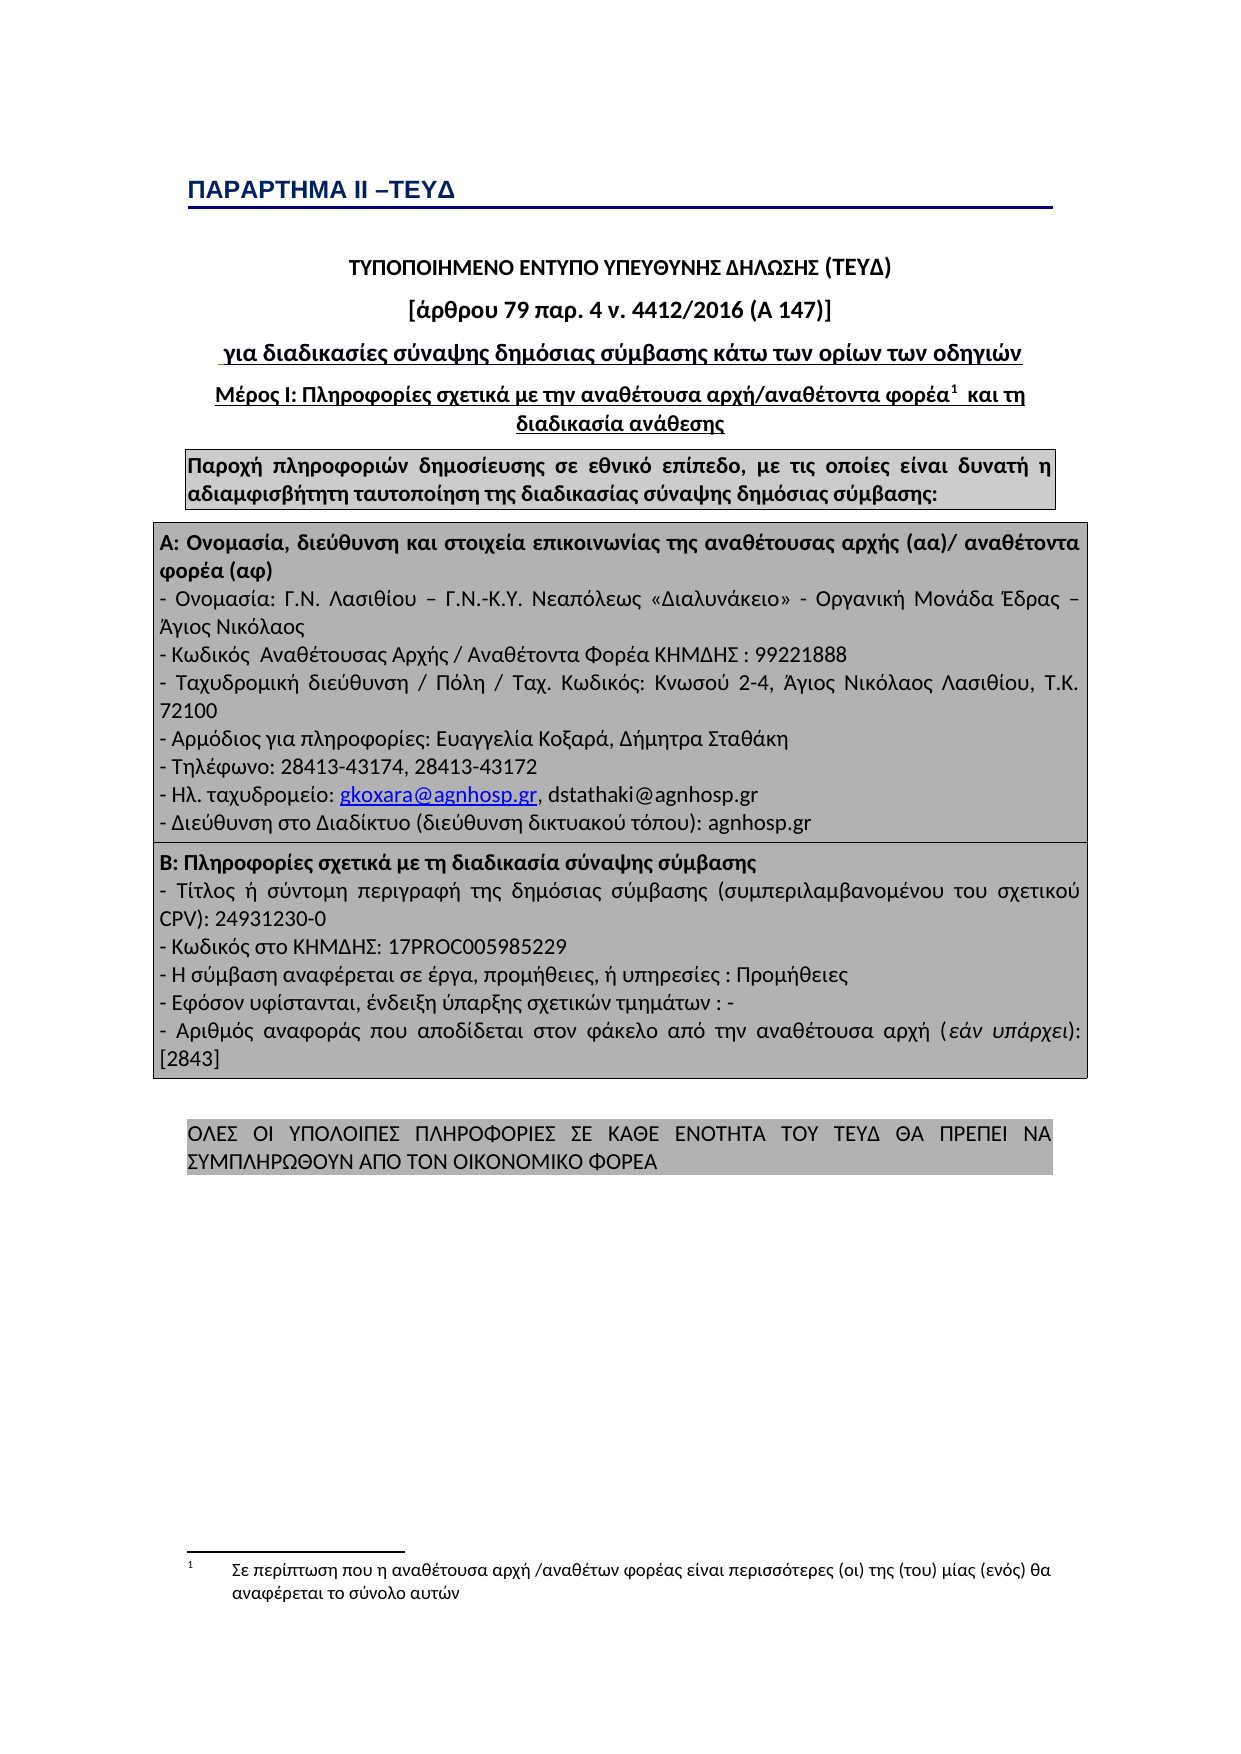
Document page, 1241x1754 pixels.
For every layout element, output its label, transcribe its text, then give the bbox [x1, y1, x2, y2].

text ΟΛΕΣ ΟΙ ΥΠΟΛΟΙΠΕΣ ΠΛΗΡΟΦΟΡΙΕΣ ΣΕ ΚΑΘΕ ΕΝΟΤΗΤΑ ΤΟΥ ΤΕΥΔ ΘΑ ΠΡΕΠΕΙ ΝΑ ΣΥΜΠΛΗΡΩΘΟΥΝ ΑΠΟ ΤΟΝ ΟΙΚΟΝΟΜΙΚΟ ΦΟΡΕΑ [187, 1119, 1053, 1175]
text Μέρος Ι: Πληροφορίες σχετικά με την αναθέτουσα αρχή/αναθέτοντα φορέα και τη διαδικασία ανάθεσης [187, 381, 1053, 437]
subtitle ΠΑΡΑΡΤΗΜΑ ΙΙ –ΤΕΥΔ [187, 175, 1053, 209]
text ΤΥΠΟΠΟΙΗΜΕΝΟ ΕΝΤΥΠΟ ΥΠΕΥΘΥΝΗΣ ΔΗΛΩΣΗΣ (TEΥΔ) [187, 252, 1053, 282]
text Παροχή πληροφοριών δημοσίευσης σε εθνικό επίπεδο, με τις οποίες είναι δυνατή η αδιαμφισβήτητη ταυτοποίηση της διαδικασίας σύναψης δημόσιας σύμβασης: [186, 450, 1055, 509]
table_cell Β: Πληροφορίες σχετικά με τη διαδικασία σύναψης σύμβασης - Τίτλος ή σύντομη περιγραφή της δημόσιας σύμβασης (συμπεριλαμβανομένου του σχετικού CPV): 24931230-0 - Κωδικός στο ΚΗΜΔΗΣ: 17PROC005985229 - Η σύμβαση αναφέρεται σε έργα, προμήθειες, ή υπηρεσίες : Προμήθειες - Εφόσον υφίστανται, ένδειξη ύπαρξης σχετικών τμημάτων : - - Αριθμός αναφοράς που αποδίδεται στον φάκελο από την αναθέτουσα αρχή (εάν υπάρχει): [2843] [154, 843, 1087, 1078]
text [άρθρου 79 παρ. 4 ν. 4412/2016 (Α 147)] [187, 294, 1053, 325]
text για διαδικασίες σύναψης δημόσιας σύμβασης κάτω των ορίων των οδηγιών [187, 338, 1053, 368]
table_header Α: Ονομασία, διεύθυνση και στοιχεία επικοινωνίας της αναθέτουσας αρχής (αα)/ αναθέτοντα φορέα (αφ) - Ονομασία: Γ.Ν. Λασιθίου – Γ.Ν.-Κ.Υ. Νεαπόλεως «Διαλυνάκειο» - Οργανική Μονάδα Έδρας – Άγιος Νικόλαος - Κωδικός Αναθέτουσας Αρχής / Αναθέτοντα Φορέα ΚΗΜΔΗΣ : 99221888 - Ταχυδρομική διεύθυνση / Πόλη / Ταχ. Κωδικός: Κνωσού 2-4, Άγιος Νικόλαος Λασιθίου, Τ.Κ. 72100 - Αρμόδιος για πληροφορίες: Ευαγγελία Κοξαρά, Δήμητρα Σταθάκη - Τηλέφωνο: 28413-43174, 28413-43172 - Ηλ. ταχυδρομείο: gkoxara@agnhosp.gr, dstathaki@agnhosp.gr - Διεύθυνση στο Διαδίκτυο (διεύθυνση δικτυακού τόπου): agnhosp.gr [154, 523, 1087, 842]
